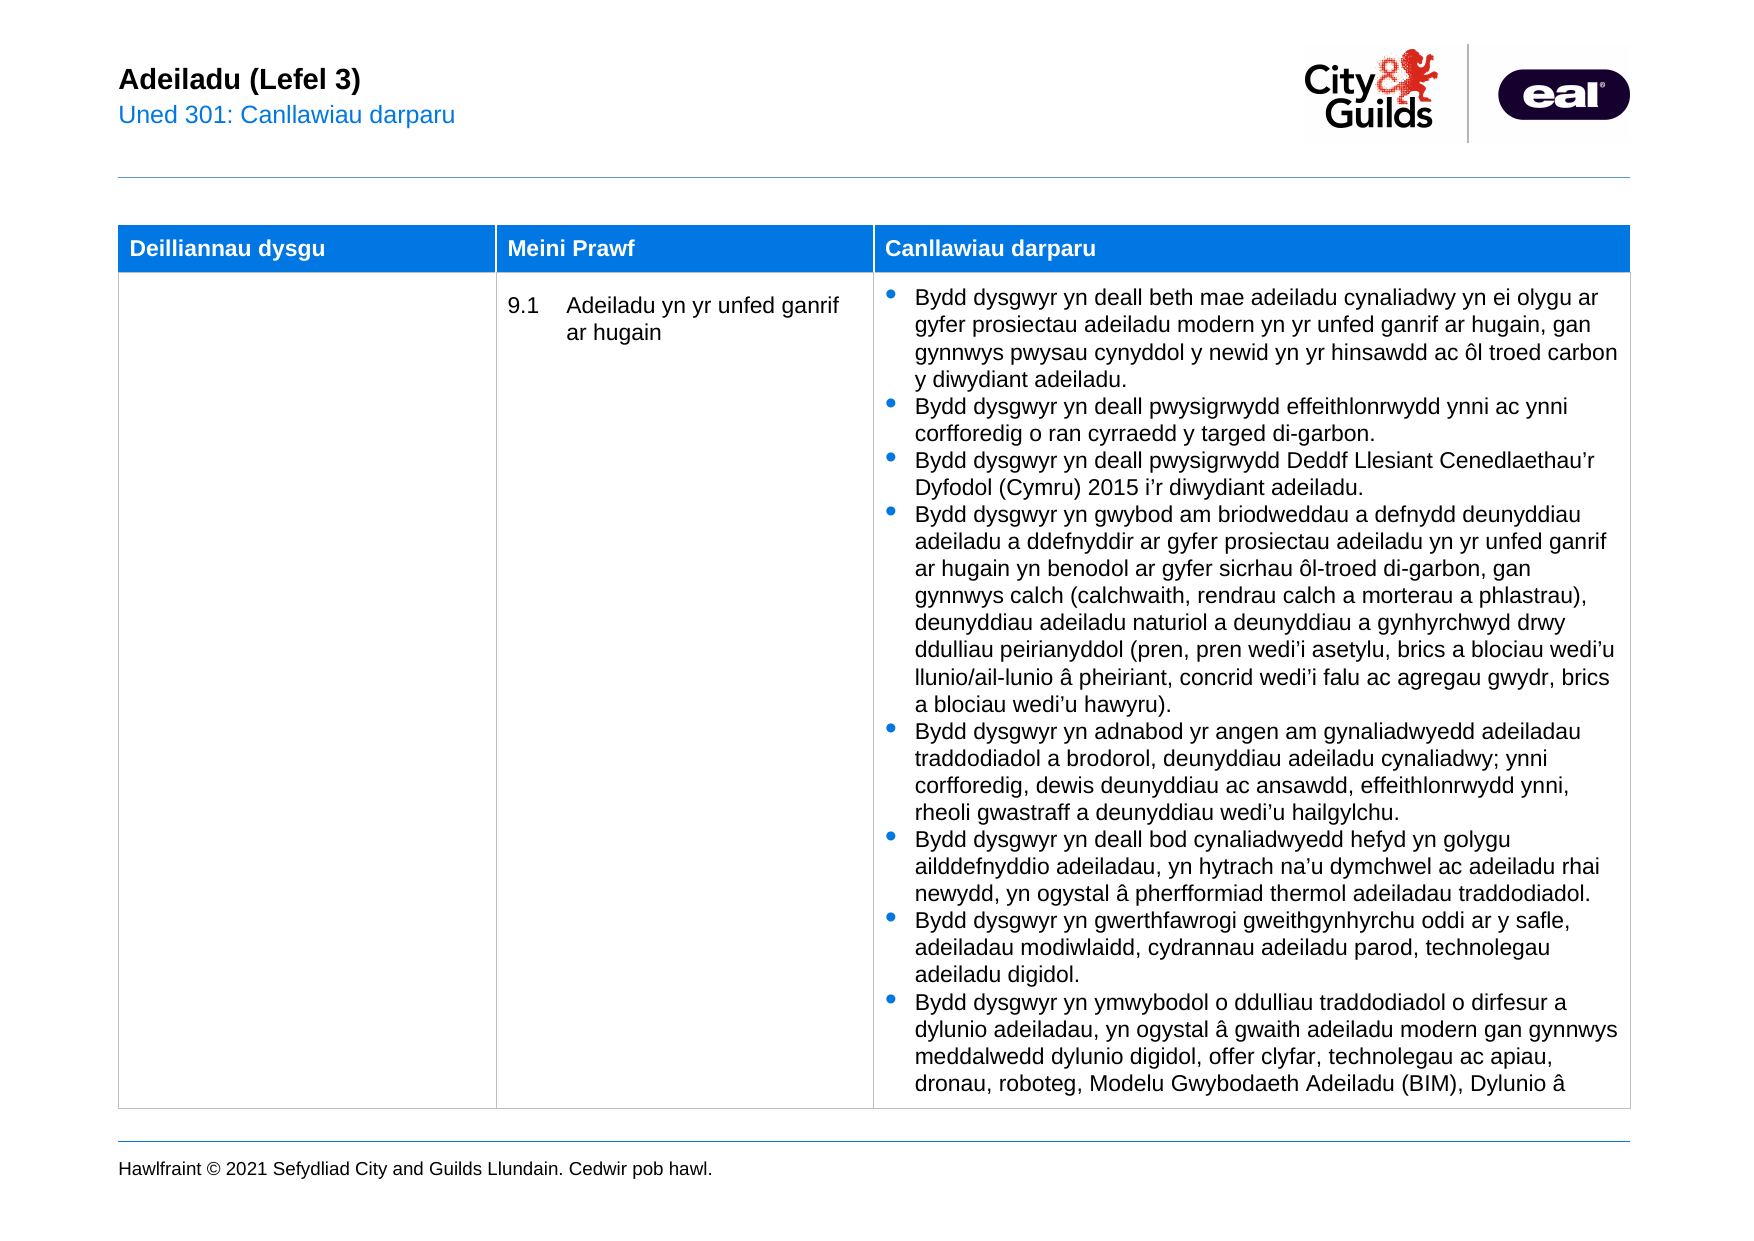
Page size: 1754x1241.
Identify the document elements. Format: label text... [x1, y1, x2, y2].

picture [1305, 44, 1630, 143]
table_header Canllawiau darparu [875, 225, 1630, 272]
table_header Meini Prawf [497, 225, 873, 272]
table_cell Adeiladu yn yr unfed ganrif ar hugain [497, 273, 873, 1108]
table_header Deilliannau dysgu [118, 225, 495, 272]
